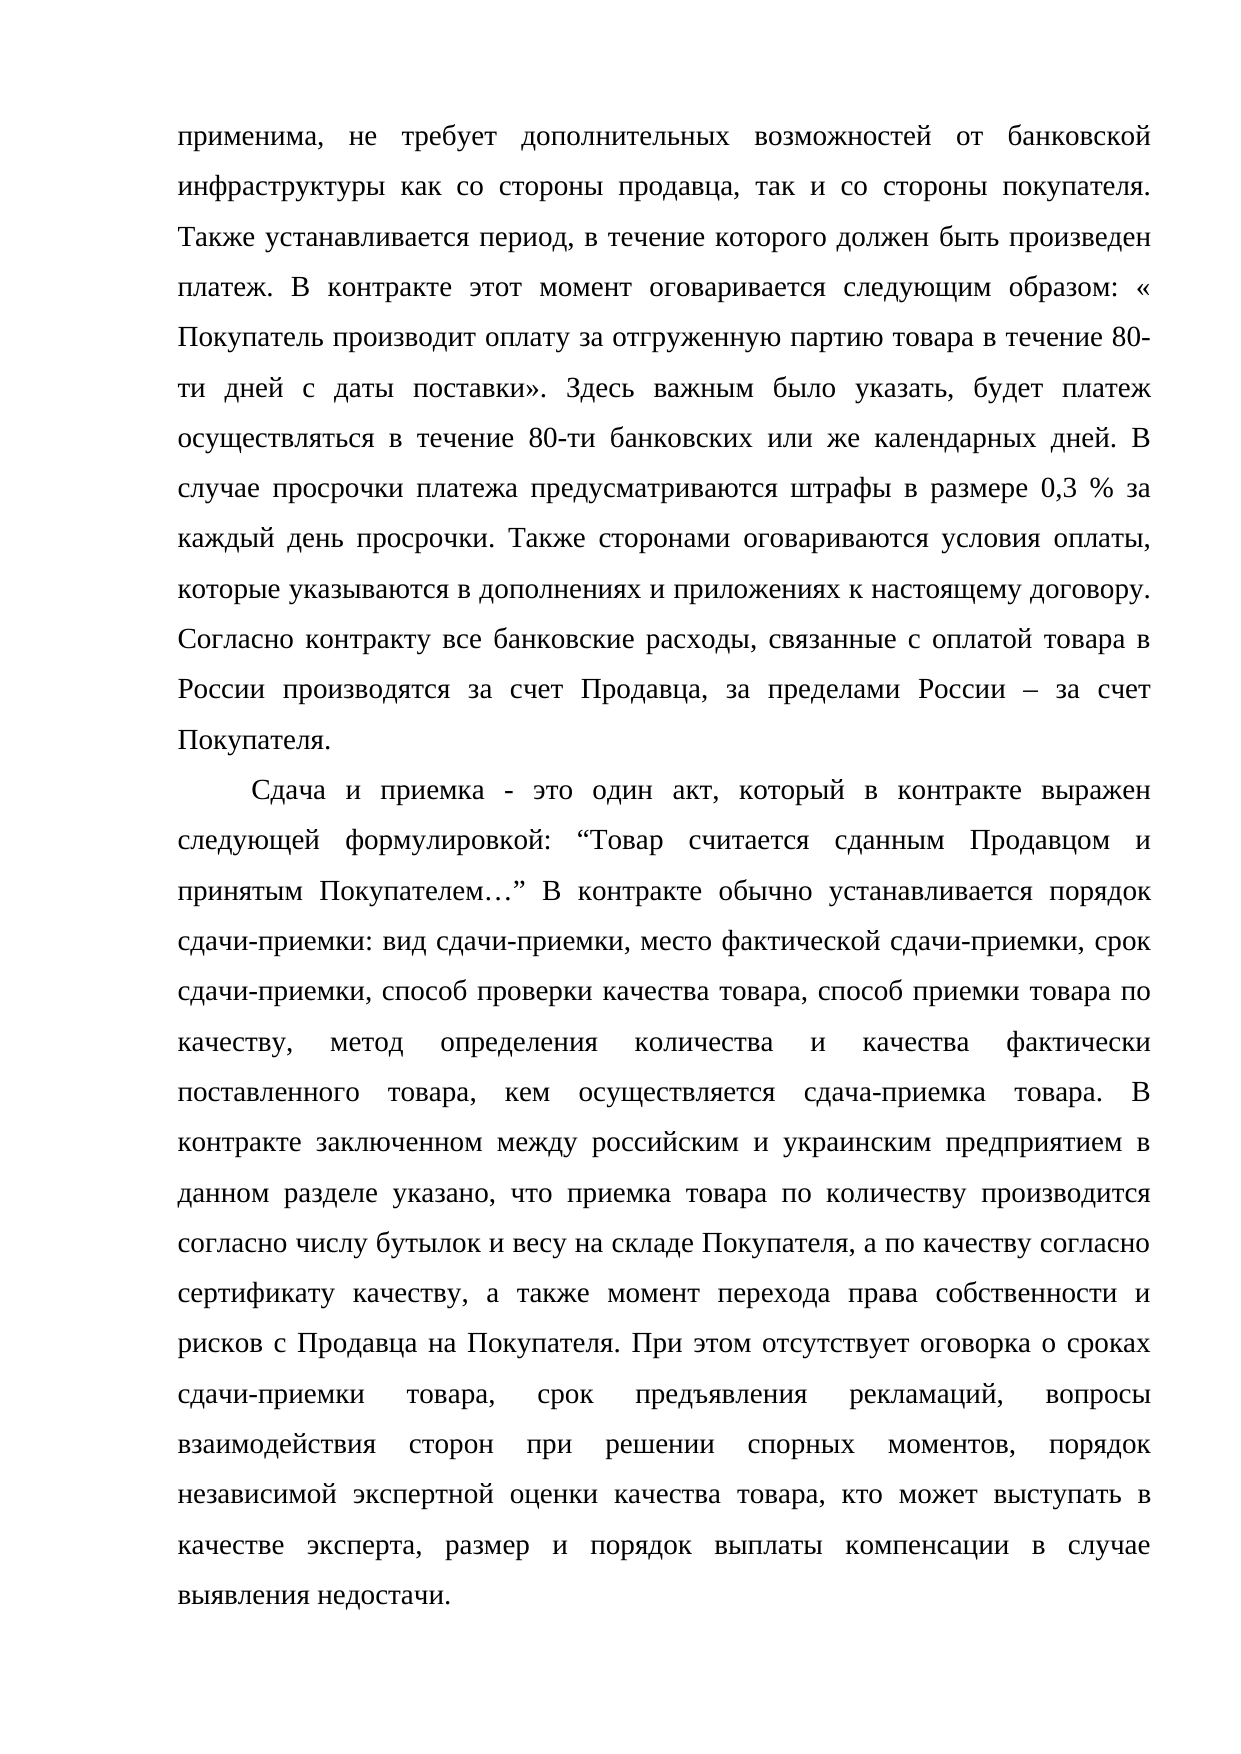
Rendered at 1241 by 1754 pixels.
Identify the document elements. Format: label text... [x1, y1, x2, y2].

text Сдача и приемка - это один акт, который в контракте выражен следующей формулировкой: “Товар считается сданным Продавцом и принятым Покупателем…” В контракте обычно устанавливается порядок сдачи-приемки: вид сдачи-приемки, место фактической сдачи-приемки, срок сдачи-приемки, способ проверки качества товара, способ приемки товара по качеству, метод определения количества и качества фактически поставленного товара, кем осуществляется сдача-приемка товара. В контракте заключенном между российским и украинским предприятием в данном разделе указано, что приемка товара по количеству производится согласно числу бутылок и весу на складе Покупателя, а по качеству согласно сертификату качеству, а также момент перехода права собственности и рисков с Продавца на Покупателя. При этом отсутствует оговорка о сроках сдачи-приемки товара, срок предъявления рекламаций, вопросы взаимодействия сторон при решении спорных моментов, порядок независимой экспертной оценки качества товара, кто может выступать в качестве эксперта, размер и порядок выплаты компенсации в случае выявления недостачи. [177, 772, 1152, 1611]
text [177, 118, 1152, 755]
